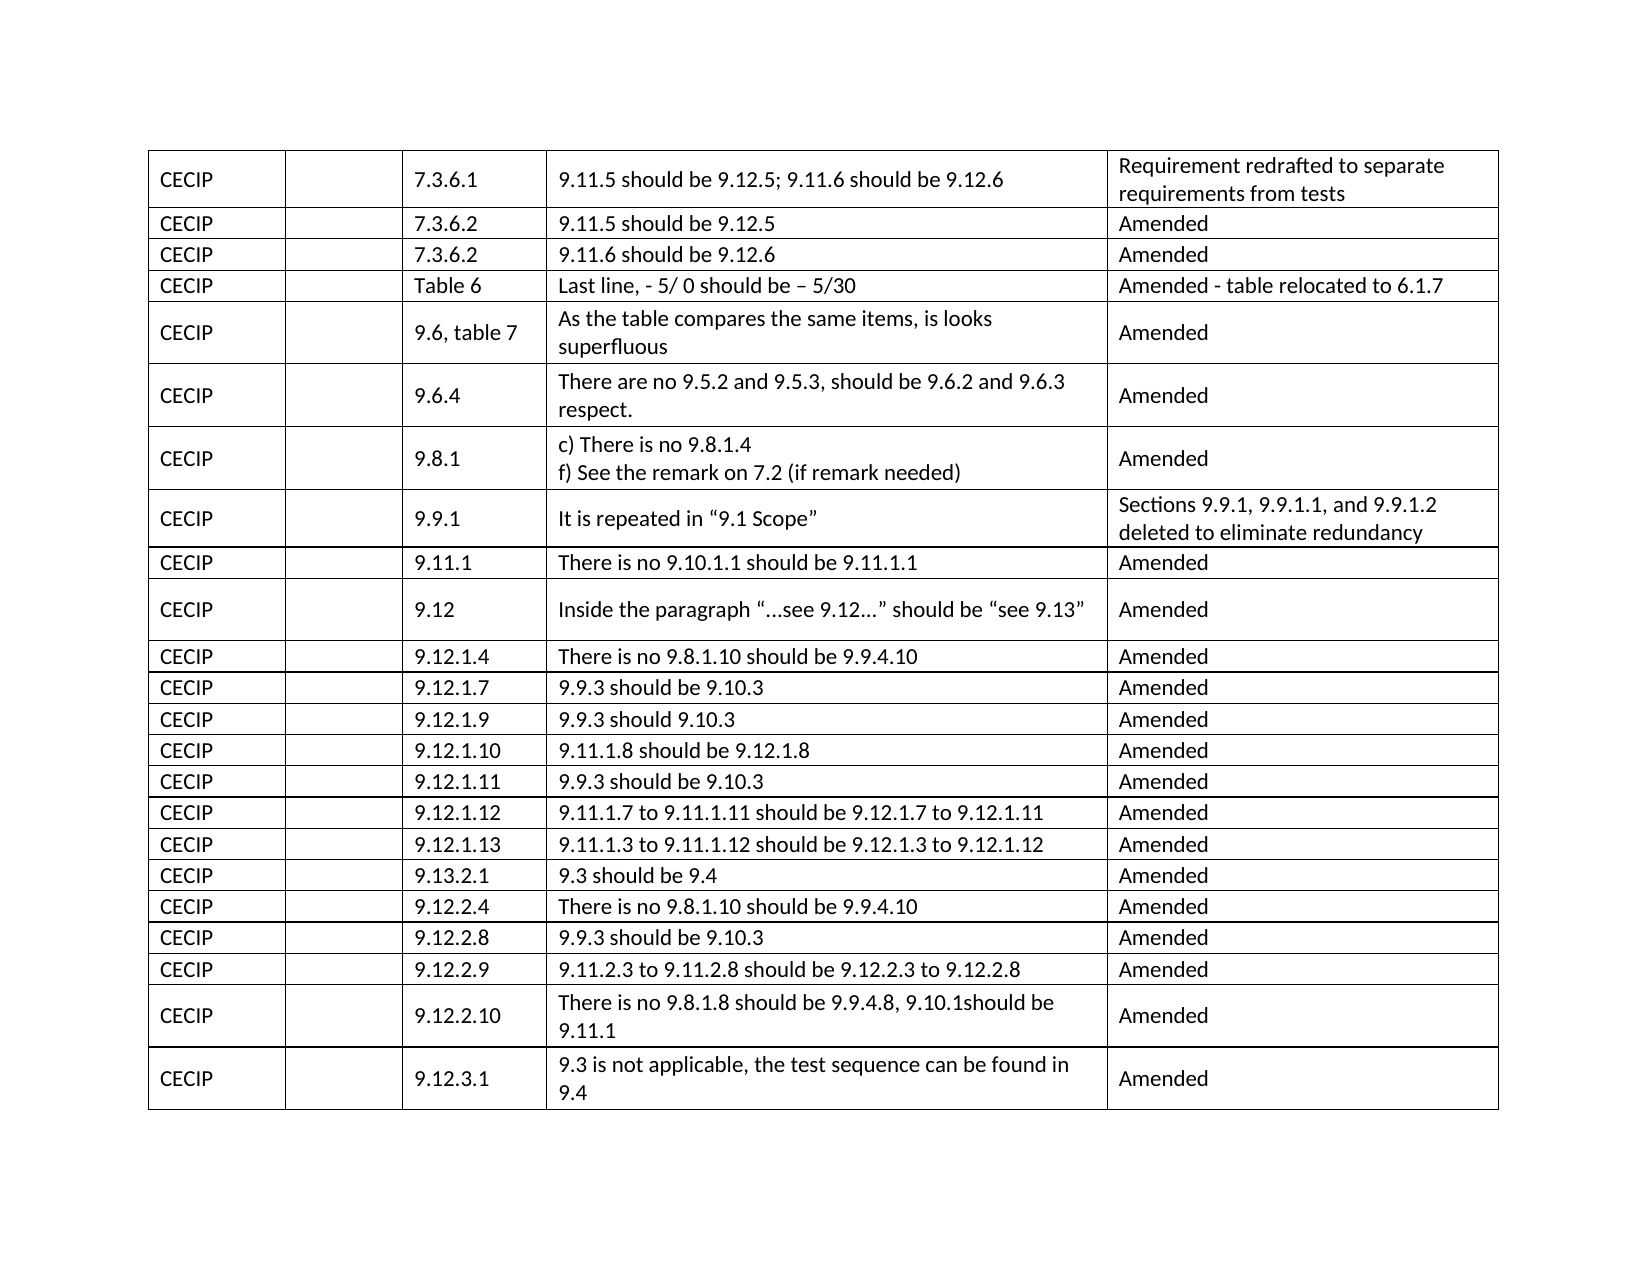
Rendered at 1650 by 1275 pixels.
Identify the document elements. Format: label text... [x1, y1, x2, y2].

table_cell 9.12.1.4 [403, 641, 546, 671]
table_cell Amended [1108, 641, 1498, 671]
table_cell Amended - table relocated to 6.1.7 [1108, 271, 1498, 301]
table_cell There is no 9.10.1.1 should be 9.11.1.1 [547, 548, 1107, 578]
table_cell 9.12.1.12 [403, 798, 546, 828]
table_cell CECIP [149, 548, 285, 578]
table_cell CECIP [149, 579, 285, 640]
table_cell [286, 302, 402, 363]
table_cell 9.12.2.9 [403, 954, 546, 984]
table_cell 9.11.1.7 to 9.11.1.11 should be 9.12.1.7 to 9.12.1.11 [547, 798, 1107, 828]
table_cell Amended [1108, 427, 1498, 489]
table_cell 9.11.6 should be 9.12.6 [547, 239, 1107, 269]
table_cell 9.9.3 should 9.10.3 [547, 704, 1107, 734]
table_cell CECIP [149, 151, 285, 207]
table_cell [286, 239, 402, 269]
table_cell CECIP [149, 641, 285, 671]
table_cell 9.13.2.1 [403, 860, 546, 890]
table_cell As the table compares the same items, is looks superfluous [547, 302, 1107, 363]
table_cell 9.12.3.1 [403, 1048, 546, 1109]
table_cell 9.11.5 should be 9.12.5 [547, 208, 1107, 238]
table_cell [286, 427, 402, 489]
table_cell 9.11.5 should be 9.12.5; 9.11.6 should be 9.12.6 [547, 151, 1107, 207]
table_cell It is repeated in “9.1 Scope” [547, 490, 1107, 546]
table_cell CECIP [149, 427, 285, 489]
table_cell 9.6, table 7 [403, 302, 546, 363]
table_cell 9.12.1.11 [403, 766, 546, 796]
table_cell CECIP [149, 208, 285, 238]
table_cell CECIP [149, 1048, 285, 1109]
table_cell [286, 798, 402, 828]
table_cell Amended [1108, 860, 1498, 890]
table_cell Amended [1108, 1048, 1498, 1109]
table_cell [286, 766, 402, 796]
table_cell 7.3.6.1 [403, 151, 546, 207]
table_cell [286, 954, 402, 984]
table_cell [286, 891, 402, 921]
table_cell Amended [1108, 829, 1498, 859]
table_cell 9.8.1 [403, 427, 546, 489]
table_cell Amended [1108, 766, 1498, 796]
table_cell Table 6 [403, 271, 546, 301]
table_cell Inside the paragraph “...see 9.12...” should be “see 9.13” [547, 579, 1107, 640]
table_cell Amended [1108, 985, 1498, 1046]
table_cell CECIP [149, 766, 285, 796]
table_cell Last line, - 5/ 0 should be – 5/30 [547, 271, 1107, 301]
table_cell 9.11.1.3 to 9.11.1.12 should be 9.12.1.3 to 9.12.1.12 [547, 829, 1107, 859]
table_cell Amended [1108, 673, 1498, 703]
table_cell [286, 490, 402, 546]
table_cell Sections 9.9.1, 9.9.1.1, and 9.9.1.2 deleted to eliminate redundancy [1108, 490, 1498, 546]
table_cell 9.11.1 [403, 548, 546, 578]
table_cell Amended [1108, 891, 1498, 921]
table_cell Amended [1108, 798, 1498, 828]
table_cell 9.12.2.8 [403, 923, 546, 953]
table_cell 9.12.1.7 [403, 673, 546, 703]
table_cell 9.12.2.10 [403, 985, 546, 1046]
table_cell c) There is no 9.8.1.4 f) See the remark on 7.2 (if remark needed) [547, 427, 1107, 489]
table_cell [286, 271, 402, 301]
table_cell There is no 9.8.1.10 should be 9.9.4.10 [547, 891, 1107, 921]
table_cell 9.12.1.10 [403, 735, 546, 765]
table_cell CECIP [149, 954, 285, 984]
table_cell 9.12.1.9 [403, 704, 546, 734]
table_cell CECIP [149, 923, 285, 953]
table_cell There are no 9.5.2 and 9.5.3, should be 9.6.2 and 9.6.3 respect. [547, 364, 1107, 426]
table_cell Requirement redrafted to separate requirements from tests [1108, 151, 1498, 207]
table_cell CECIP [149, 673, 285, 703]
table_cell 9.6.4 [403, 364, 546, 426]
table_cell 9.9.3 should be 9.10.3 [547, 766, 1107, 796]
table_cell Amended [1108, 704, 1498, 734]
table_cell [286, 364, 402, 426]
table_cell Amended [1108, 954, 1498, 984]
table_cell [286, 673, 402, 703]
table_cell [286, 1048, 402, 1109]
table_cell CECIP [149, 490, 285, 546]
table_cell [286, 704, 402, 734]
table_cell Amended [1108, 579, 1498, 640]
table_cell Amended [1108, 548, 1498, 578]
table_cell Amended [1108, 364, 1498, 426]
table_cell CECIP [149, 829, 285, 859]
table_cell [286, 579, 402, 640]
table_cell There is no 9.8.1.10 should be 9.9.4.10 [547, 641, 1107, 671]
table_cell Amended [1108, 923, 1498, 953]
table_cell 9.12.2.4 [403, 891, 546, 921]
table_cell CECIP [149, 704, 285, 734]
table_cell CECIP [149, 364, 285, 426]
table_cell 9.12.1.13 [403, 829, 546, 859]
table_cell [286, 208, 402, 238]
table_cell [286, 548, 402, 578]
table_cell [286, 860, 402, 890]
table_cell CECIP [149, 798, 285, 828]
table_cell 9.12 [403, 579, 546, 640]
table_cell 7.3.6.2 [403, 208, 546, 238]
table_cell 9.9.1 [403, 490, 546, 546]
table_cell 9.11.1.8 should be 9.12.1.8 [547, 735, 1107, 765]
table_cell 9.3 is not applicable, the test sequence can be found in 9.4 [547, 1048, 1107, 1109]
table_cell 9.9.3 should be 9.10.3 [547, 673, 1107, 703]
table_cell 9.3 should be 9.4 [547, 860, 1107, 890]
table_cell Amended [1108, 302, 1498, 363]
table_cell There is no 9.8.1.8 should be 9.9.4.8, 9.10.1should be 9.11.1 [547, 985, 1107, 1046]
table_cell CECIP [149, 735, 285, 765]
table_cell CECIP [149, 239, 285, 269]
table_cell 9.9.3 should be 9.10.3 [547, 923, 1107, 953]
table_cell CECIP [149, 985, 285, 1046]
table_cell [286, 923, 402, 953]
table_cell [286, 735, 402, 765]
table_cell [286, 151, 402, 207]
table_cell Amended [1108, 735, 1498, 765]
table_cell 7.3.6.2 [403, 239, 546, 269]
table_cell [286, 641, 402, 671]
table_cell 9.11.2.3 to 9.11.2.8 should be 9.12.2.3 to 9.12.2.8 [547, 954, 1107, 984]
table_cell Amended [1108, 239, 1498, 269]
table_cell [286, 829, 402, 859]
table_cell CECIP [149, 860, 285, 890]
table_cell [286, 985, 402, 1046]
table_cell CECIP [149, 271, 285, 301]
table_cell Amended [1108, 208, 1498, 238]
table_cell CECIP [149, 302, 285, 363]
table_cell CECIP [149, 891, 285, 921]
